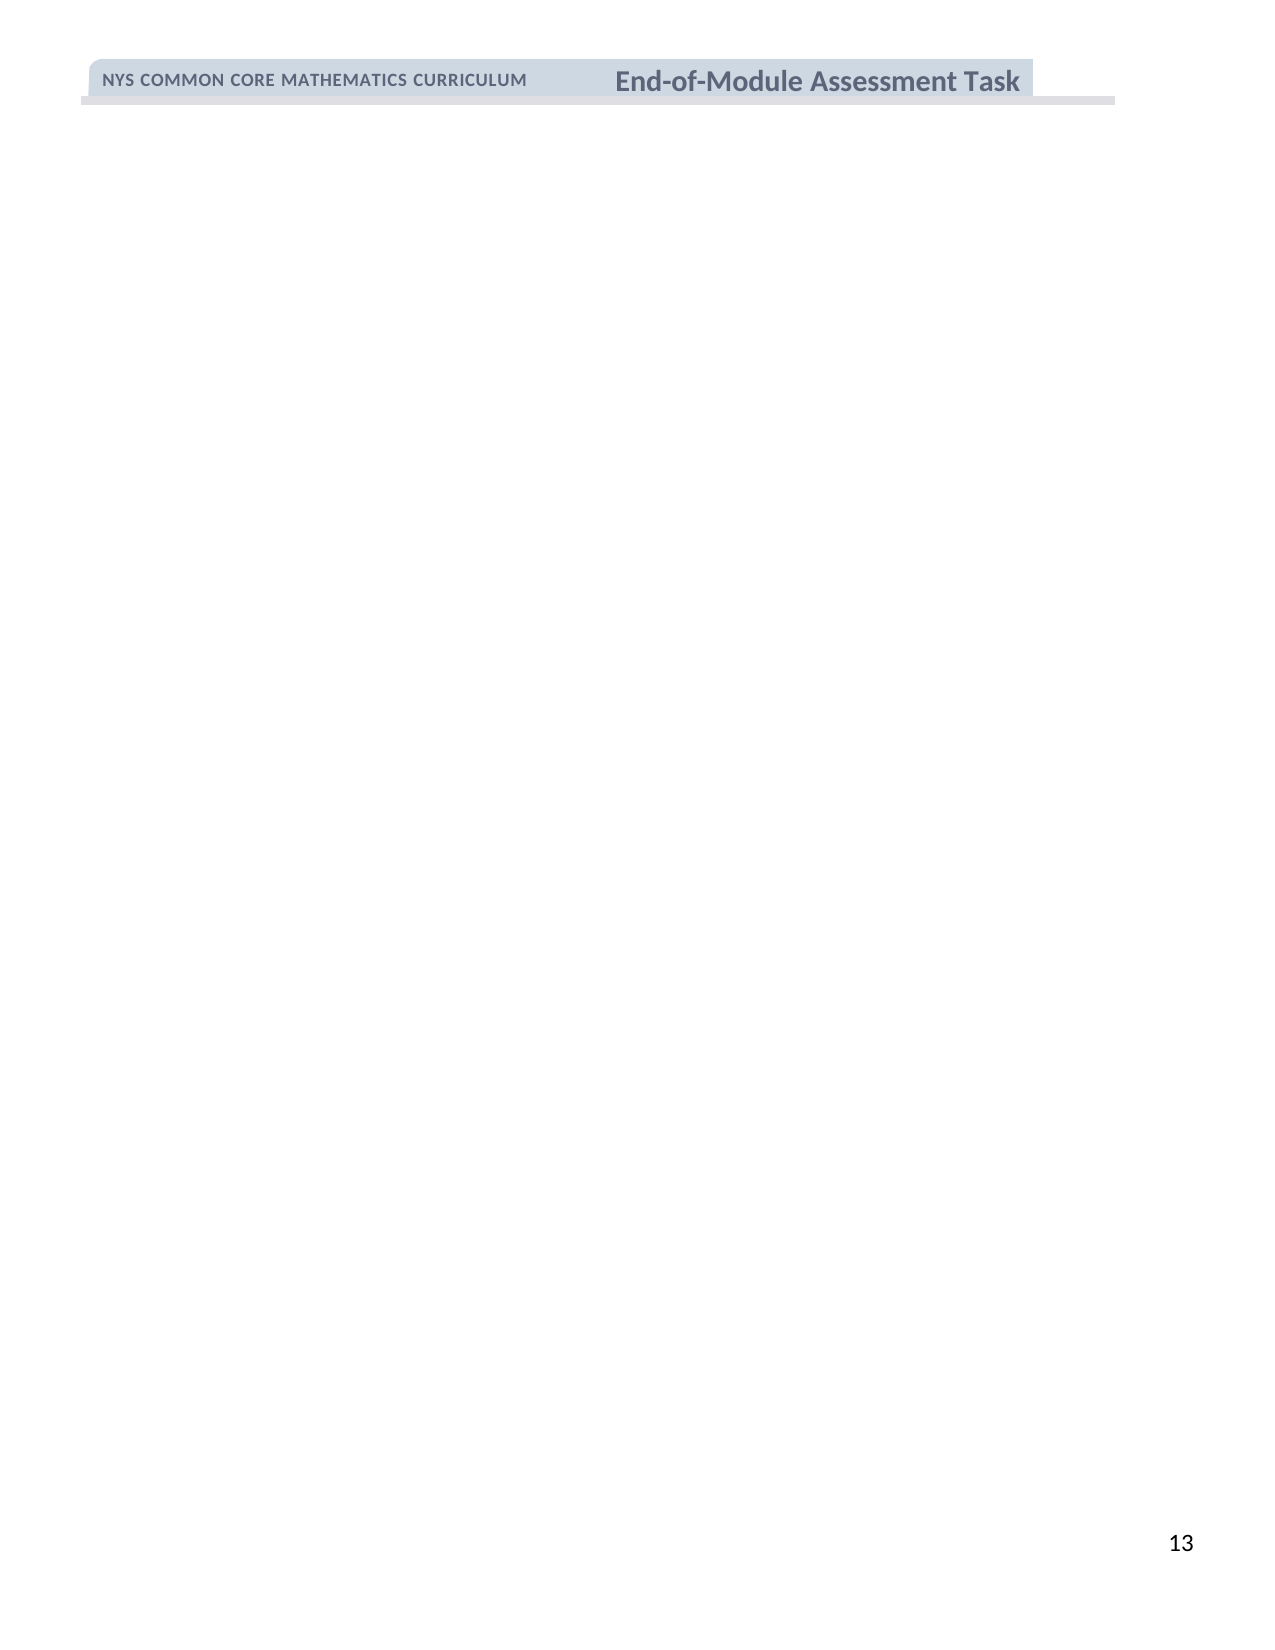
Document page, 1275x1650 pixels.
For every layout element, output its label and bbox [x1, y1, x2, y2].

picture [88, 58, 1034, 96]
